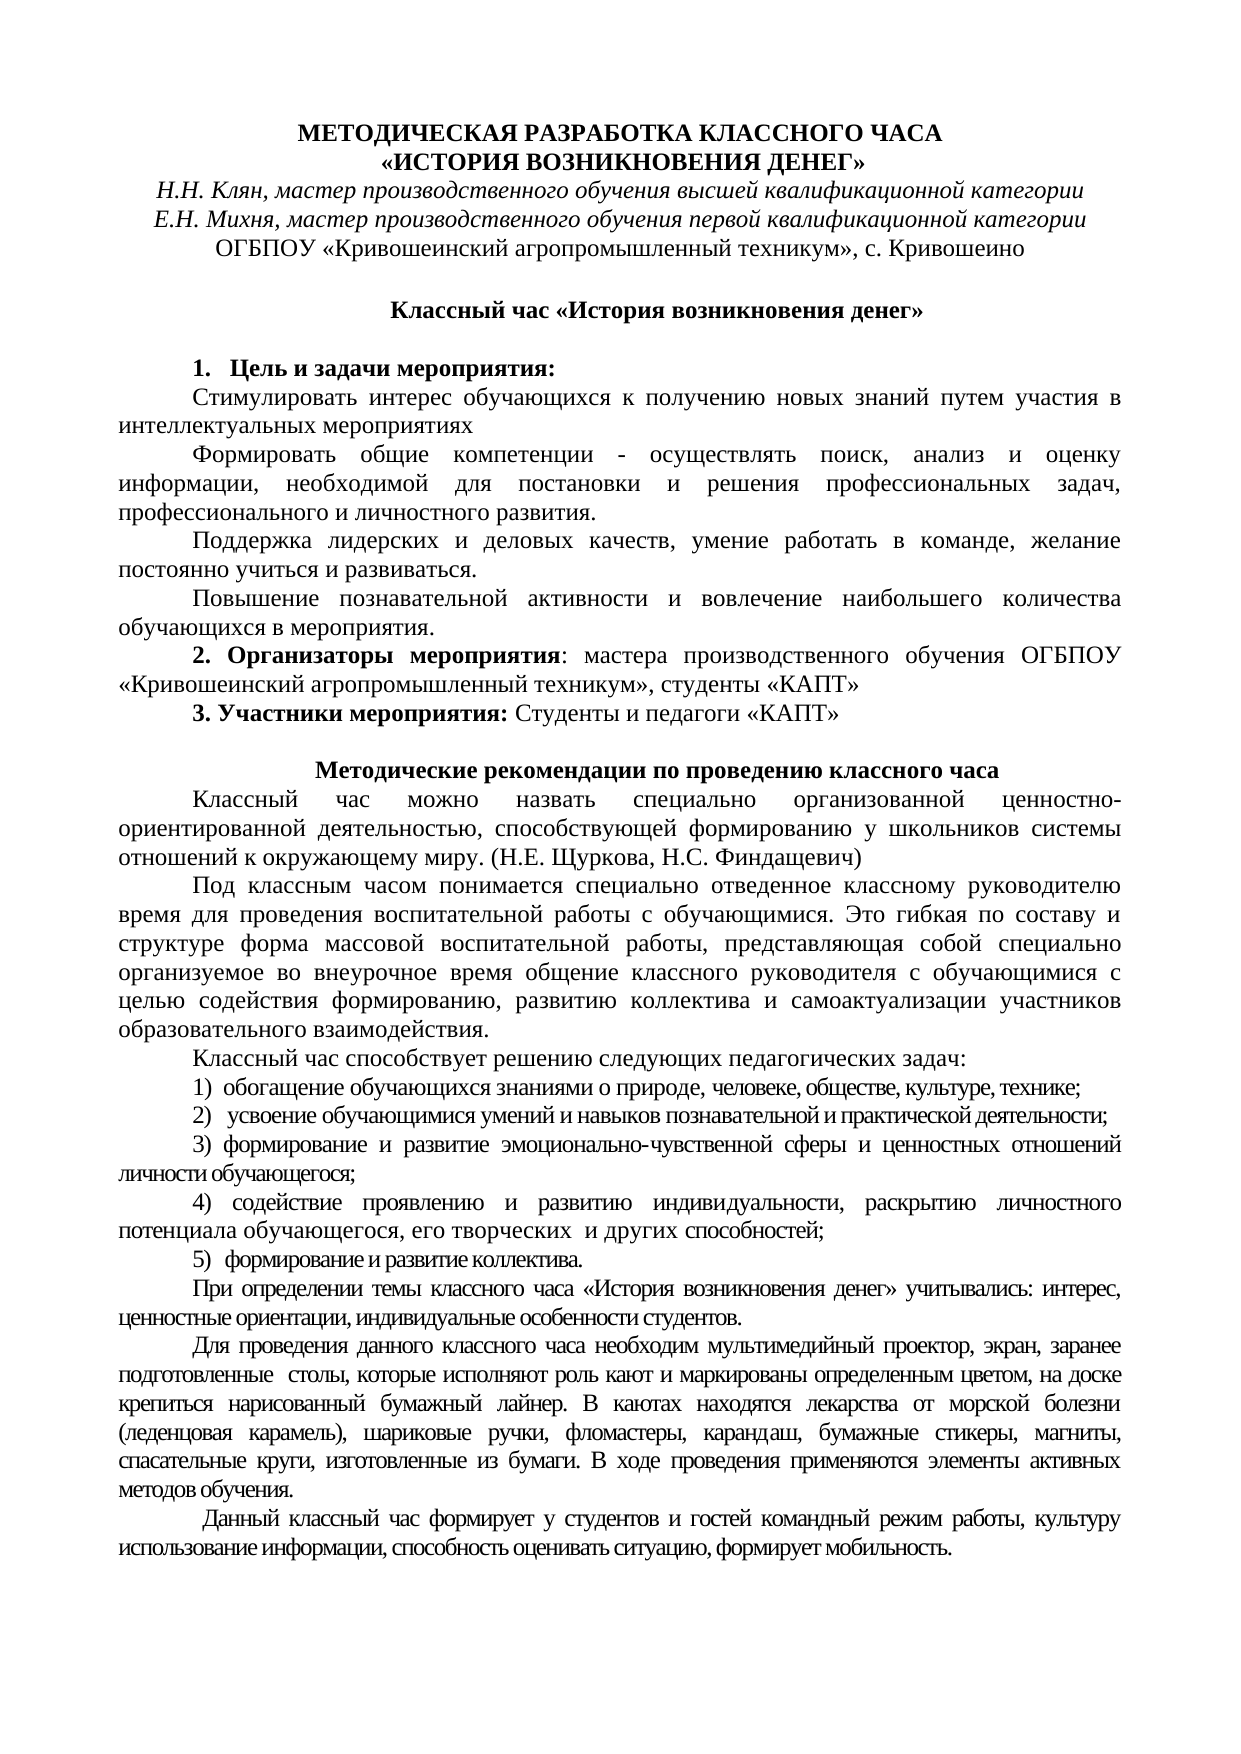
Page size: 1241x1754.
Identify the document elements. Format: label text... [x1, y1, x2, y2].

text 2) усвоение обучающимися умений и навыков познавательной и практической деятельности; [118, 1100, 1122, 1129]
list Цель и задачи мероприятия: [192, 353, 1122, 382]
text 4) содействие проявлению и развитию индивидуальности, раскрытию личностного потенциала обучающегося, его творческих и других способностей; [118, 1187, 1122, 1244]
text 3) формирование и развитие эмоционально-чувственной сферы и ценностных отношений личности обучающегося; [118, 1129, 1122, 1187]
text Е.Н. Михня, мастер производственного обучения первой квалификационной категории [118, 204, 1122, 233]
text Для проведения данного классного часа необходим мультимедийный проектор, экран, заранее подготовленные столы, которые исполняют роль кают и маркированы определенным цветом, на доске крепиться нарисованный бумажный лайнер. В каютах находятся лекарства от морской болезни (леденцовая карамель), шариковые ручки, фломастеры, карандаш, бумажные стикеры, магниты, спасательные круги, изготовленные из бумаги. В ходе проведения применяются элементы активных методов обучения. [118, 1330, 1122, 1503]
text МЕТОДИЧЕСКАЯ РАЗРАБОТКА КЛАССНОГО ЧАСА [118, 118, 1122, 147]
text ОГБПОУ «Кривошеинский агропромышленный техникум», с. Кривошеино [118, 233, 1122, 262]
text 5) формирование и развитие коллектива. [118, 1244, 1122, 1273]
text Поддержка лидерских и деловых качеств, умение работать в команде, желание постоянно учиться и развиваться. [118, 525, 1122, 583]
text При определении темы классного часа «История возникновения денег» учитывались: интерес, ценностные ориентации, индивидуальные особенности студентов. [118, 1273, 1122, 1330]
text Под классным часом понимается специально отведенное классному руководителю время для проведения воспитательной работы с обучающимися. Это гибкая по составу и структуре форма массовой воспитательной работы, представляющая собой специально организуемое во внеурочное время общение классного руководителя с обучающимися с целью содействия формированию, развитию коллектива и самоактуализации участников образовательного взаимодействия. [118, 870, 1122, 1043]
text Стимулировать интерес обучающихся к получению новых знаний путем участия в интеллектуальных мероприятиях [118, 382, 1122, 439]
text Формировать общие компетенции - осуществлять поиск, анализ и оценку информации, необходимой для постановки и решения профессиональных задач, профессионального и личностного развития. [118, 439, 1122, 525]
text Классный час можно назвать специально организованной ценностно-ориентированной деятельностью, способствующей формированию у школьников системы отношений к окружающему миру. (Н.Е. Щуркова, Н.С. Финдащевич) [118, 784, 1122, 870]
text Методические рекомендации по проведению классного часа [118, 755, 1122, 784]
text Классный час способствует решению следующих педагогических задач: [118, 1043, 1122, 1072]
text Н.Н. Клян, мастер производственного обучения высшей квалификационной категории [118, 176, 1122, 204]
text Классный час «История возникновения денег» [118, 295, 1122, 324]
text 3. Участники мероприятия: Студенты и педагоги «КАПТ» [118, 698, 1122, 727]
text 2. Организаторы мероприятия: мастера производственного обучения ОГБПОУ «Кривошеинский агропромышленный техникум», студенты «КАПТ» [118, 640, 1122, 698]
text 1) обогащение обучающихся знаниями о природе, человеке, обществе, культуре, технике; [118, 1072, 1122, 1100]
text Повышение познавательной активности и вовлечение наибольшего количества обучающихся в мероприятия. [118, 583, 1122, 640]
text «ИСТОРИЯ ВОЗНИКНОВЕНИЯ ДЕНЕГ» [118, 147, 1122, 176]
text Данный классный час формирует у студентов и гостей командный режим работы, культуру использование информации, способность оценивать ситуацию, формирует мобильность. [118, 1503, 1122, 1560]
